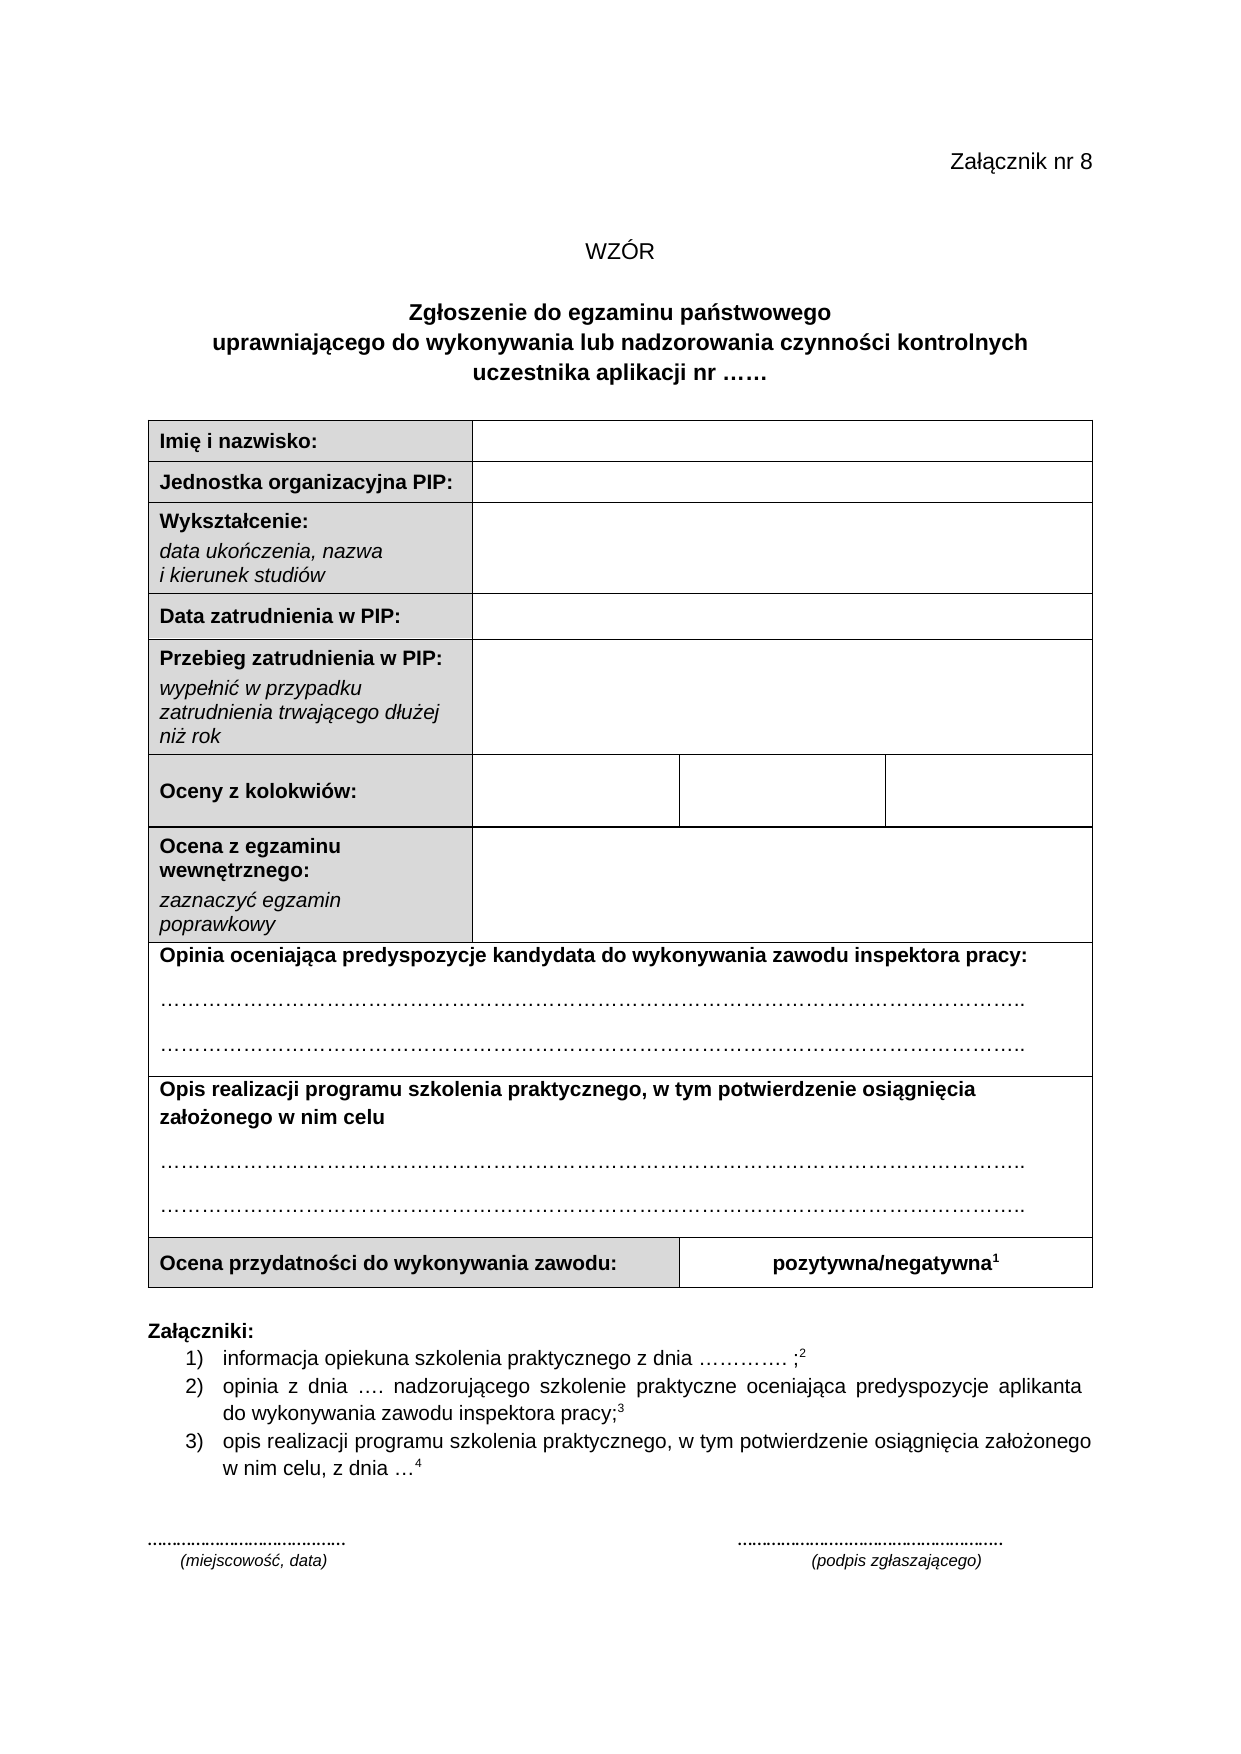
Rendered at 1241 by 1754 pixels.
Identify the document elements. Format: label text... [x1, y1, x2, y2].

table_cell Jednostka organizacyjna PIP: [149, 462, 472, 502]
table_header Imię i nazwisko: [149, 421, 472, 461]
table_cell [886, 755, 1092, 826]
list opinia z dnia …. nadzorującego szkolenie praktyczne oceniająca predyspozycje aplikanta do wykonywania zawodu inspektora pracy;3 [185, 1373, 1093, 1425]
text (miejscowość, data) (podpis zgłaszającego) [148, 1551, 1093, 1570]
text ……………………………..…… …………………..………………………….. [148, 1526, 1093, 1551]
table_header [473, 421, 1092, 461]
text WZÓR [148, 238, 1093, 264]
table_cell [473, 640, 1092, 754]
table_cell [473, 503, 1092, 593]
table_cell Przebieg zatrudnienia w PIP: wypełnić w przypadku zatrudnienia trwającego dłużej niż rok [149, 640, 472, 754]
table_cell [473, 462, 1092, 502]
text uprawniającego do wykonywania lub nadzorowania czynności kontrolnych [148, 329, 1093, 355]
table_cell Opis realizacji programu szkolenia praktycznego, w tym potwierdzenie osiągnięcia założonego w nim celu …………………………………………………………………………………………………………….. …………………………………………………………………………………………………………….. [149, 1077, 1092, 1237]
list Załączniki: [148, 1318, 1093, 1342]
table_cell Ocena przydatności do wykonywania zawodu: [149, 1238, 679, 1287]
table_cell [473, 828, 1092, 942]
text Zgłoszenie do egzaminu państwowego [148, 299, 1093, 325]
list informacja opiekuna szkolenia praktycznego z dnia …………. ;2 [185, 1346, 1093, 1370]
table_cell Oceny z kolokwiów: [149, 755, 472, 826]
text Załącznik nr 8 [148, 148, 1093, 174]
table_cell Opinia oceniająca predyspozycje kandydata do wykonywania zawodu inspektora pracy: …………………………………………………………………………………………………………….. …………………………………………………………………………………………………………….. [149, 943, 1092, 1076]
table_cell [473, 594, 1092, 638]
table_cell Data zatrudnienia w PIP: [149, 594, 472, 638]
table_cell pozytywna/negatywna1 [680, 1238, 1092, 1287]
table_cell [473, 755, 679, 826]
list opis realizacji programu szkolenia praktycznego, w tym potwierdzenie osiągnięcia założonego w nim celu, z dnia …4 [185, 1428, 1093, 1480]
text uczestnika aplikacji nr …… [148, 359, 1093, 385]
table_cell Ocena z egzaminu wewnętrznego: zaznaczyć egzamin poprawkowy [149, 828, 472, 942]
table_cell Wykształcenie: data ukończenia, nazwa i kierunek studiów [149, 503, 472, 593]
table_cell [680, 755, 885, 826]
